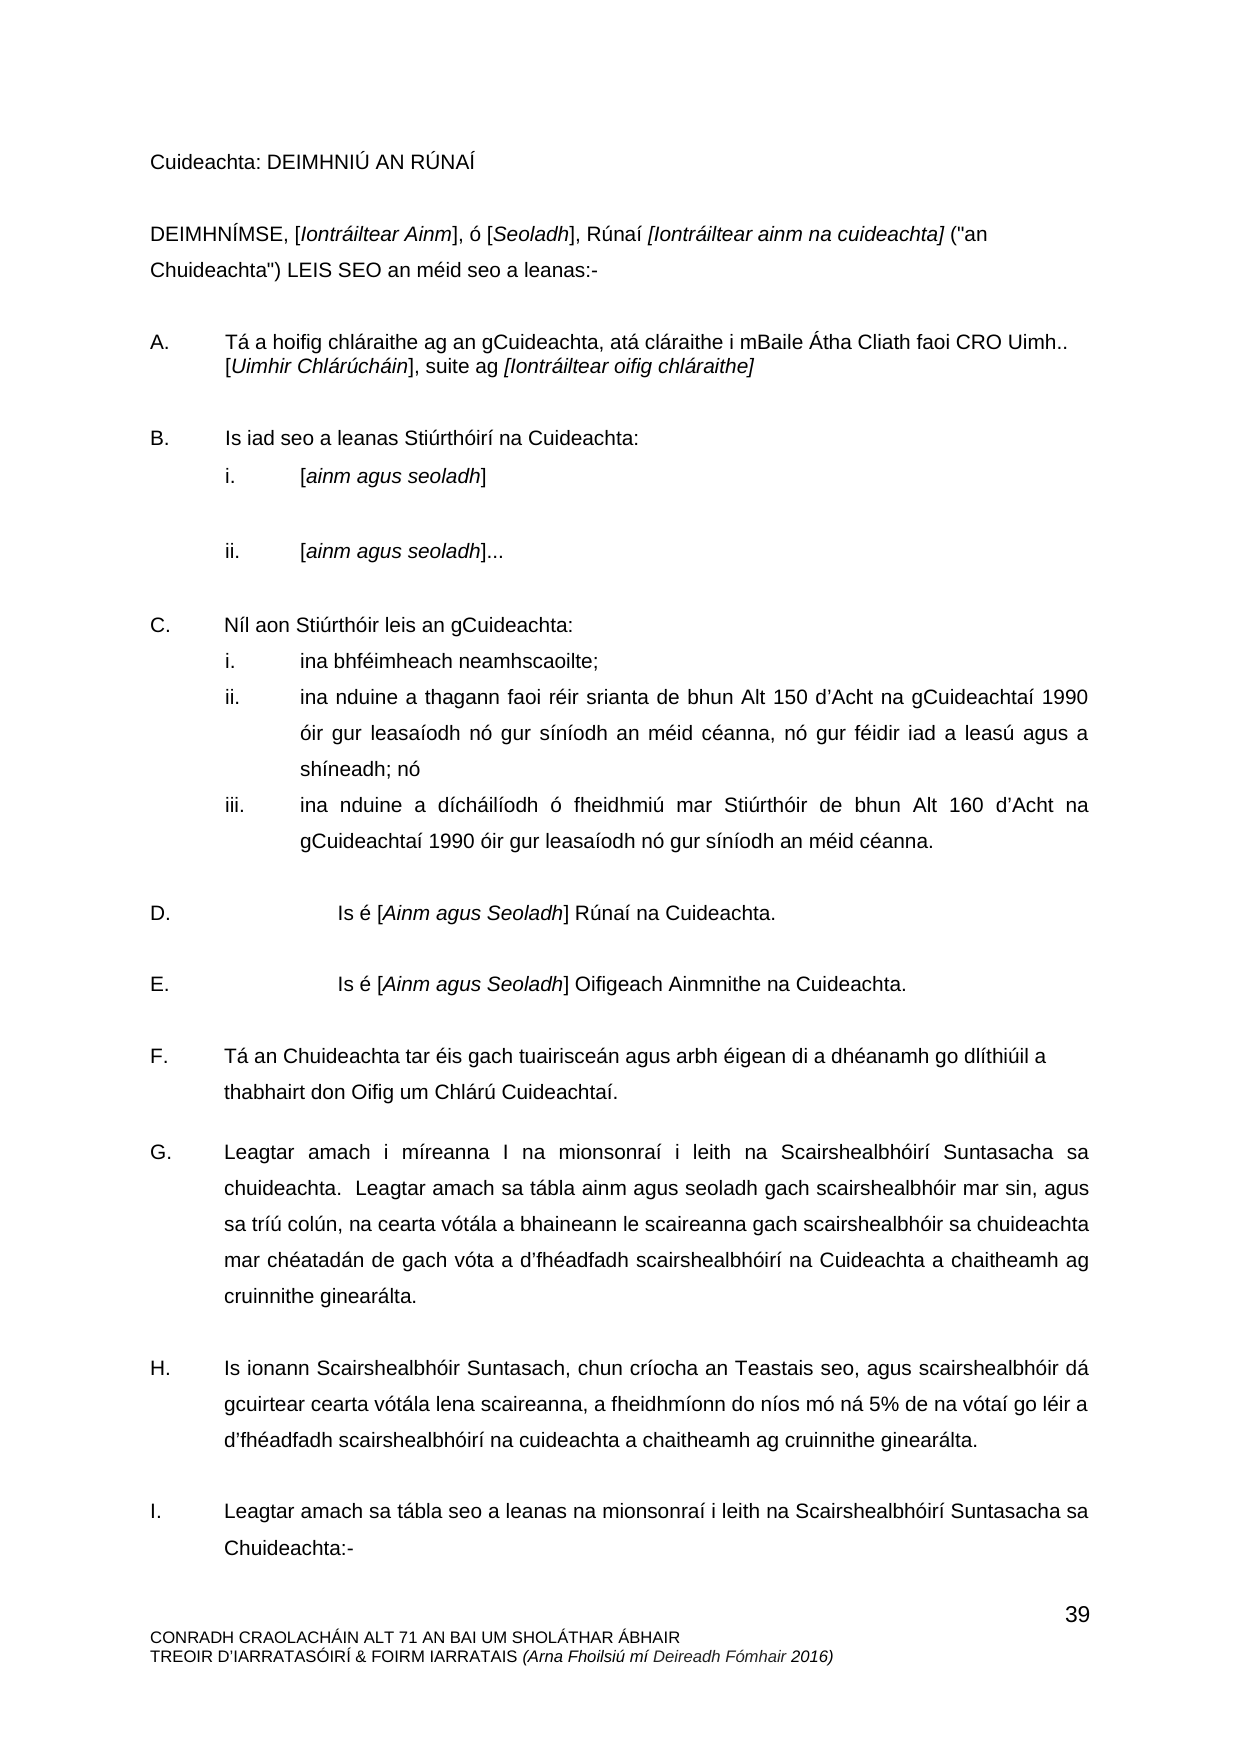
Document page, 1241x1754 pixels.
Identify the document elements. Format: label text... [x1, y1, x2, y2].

text Cuideachta: DEIMHNIÚ AN RÚNAÍ [150, 150, 1090, 174]
list ina nduine a dícháilíodh ó fheidhmiú mar Stiúrthóir de bhun Alt 160 d’Acht na gCuideachtaí 1990 óir gur leasaíodh nó gur síníodh an méid céanna. [225, 793, 1090, 852]
text H. Is ionann Scairshealbhóir Suntasach, chun críocha an Teastais seo, agus scairshealbhóir dá gcuirtear cearta vótála lena scaireanna, a fheidhmíonn do níos mó ná 5% de na vótaí go léir a d’fhéadfadh scairshealbhóirí na cuideachta a chaitheamh ag cruinnithe ginearálta. [150, 1356, 1090, 1451]
text i. [ainm agus seoladh] [150, 464, 1090, 488]
list ina nduine a thagann faoi réir srianta de bhun Alt 150 d’Acht na gCuideachtaí 1990 óir gur leasaíodh nó gur síníodh an méid céanna, nó gur féidir iad a leasú agus a shíneadh; nó [225, 685, 1090, 781]
text B. Is iad seo a leanas Stiúrthóirí na Cuideachta: [150, 426, 1090, 450]
list Is é [Ainm agus Seoladh] Oifigeach Ainmnithe na Cuideachta. [150, 972, 1090, 996]
list Níl aon Stiúrthóir leis an gCuideachta: [150, 613, 1090, 637]
text ii. [ainm agus seoladh]... [150, 539, 1090, 563]
list Is é [Ainm agus Seoladh] Rúnaí na Cuideachta. [150, 900, 1090, 924]
text DEIMHNÍMSE, [Iontráiltear Ainm], ó [Seoladh], Rúnaí [Iontráiltear ainm na cuideachta] ("an Chuideachta") LEIS SEO an méid seo a leanas:- [150, 222, 1090, 282]
text F. Tá an Chuideachta tar éis gach tuairisceán agus arbh éigean di a dhéanamh go dlíthiúil a thabhairt don Oifig um Chlárú Cuideachtaí. [150, 1044, 1090, 1104]
text I. Leagtar amach sa tábla seo a leanas na mionsonraí i leith na Scairshealbhóirí Suntasacha sa Chuideachta:- [150, 1499, 1090, 1559]
text A. Tá a hoifig chláraithe ag an gCuideachta, atá cláraithe i mBaile Átha Cliath faoi CRO Uimh.. [Uimhir Chlárúcháin], suite ag [Iontráiltear oifig chláraithe] [150, 330, 1090, 378]
list ina bhféimheach neamhscaoilte; [225, 649, 1090, 673]
text G. Leagtar amach i míreanna I na mionsonraí i leith na Scairshealbhóirí Suntasacha sa chuideachta. Leagtar amach sa tábla ainm agus seoladh gach scairshealbhóir mar sin, agus sa tríú colún, na cearta vótála a bhaineann le scaireanna gach scairshealbhóir sa chuideachta mar chéatadán de gach vóta a d’fhéadfadh scairshealbhóirí na Cuideachta a chaitheamh ag cruinnithe ginearálta. [150, 1140, 1090, 1308]
